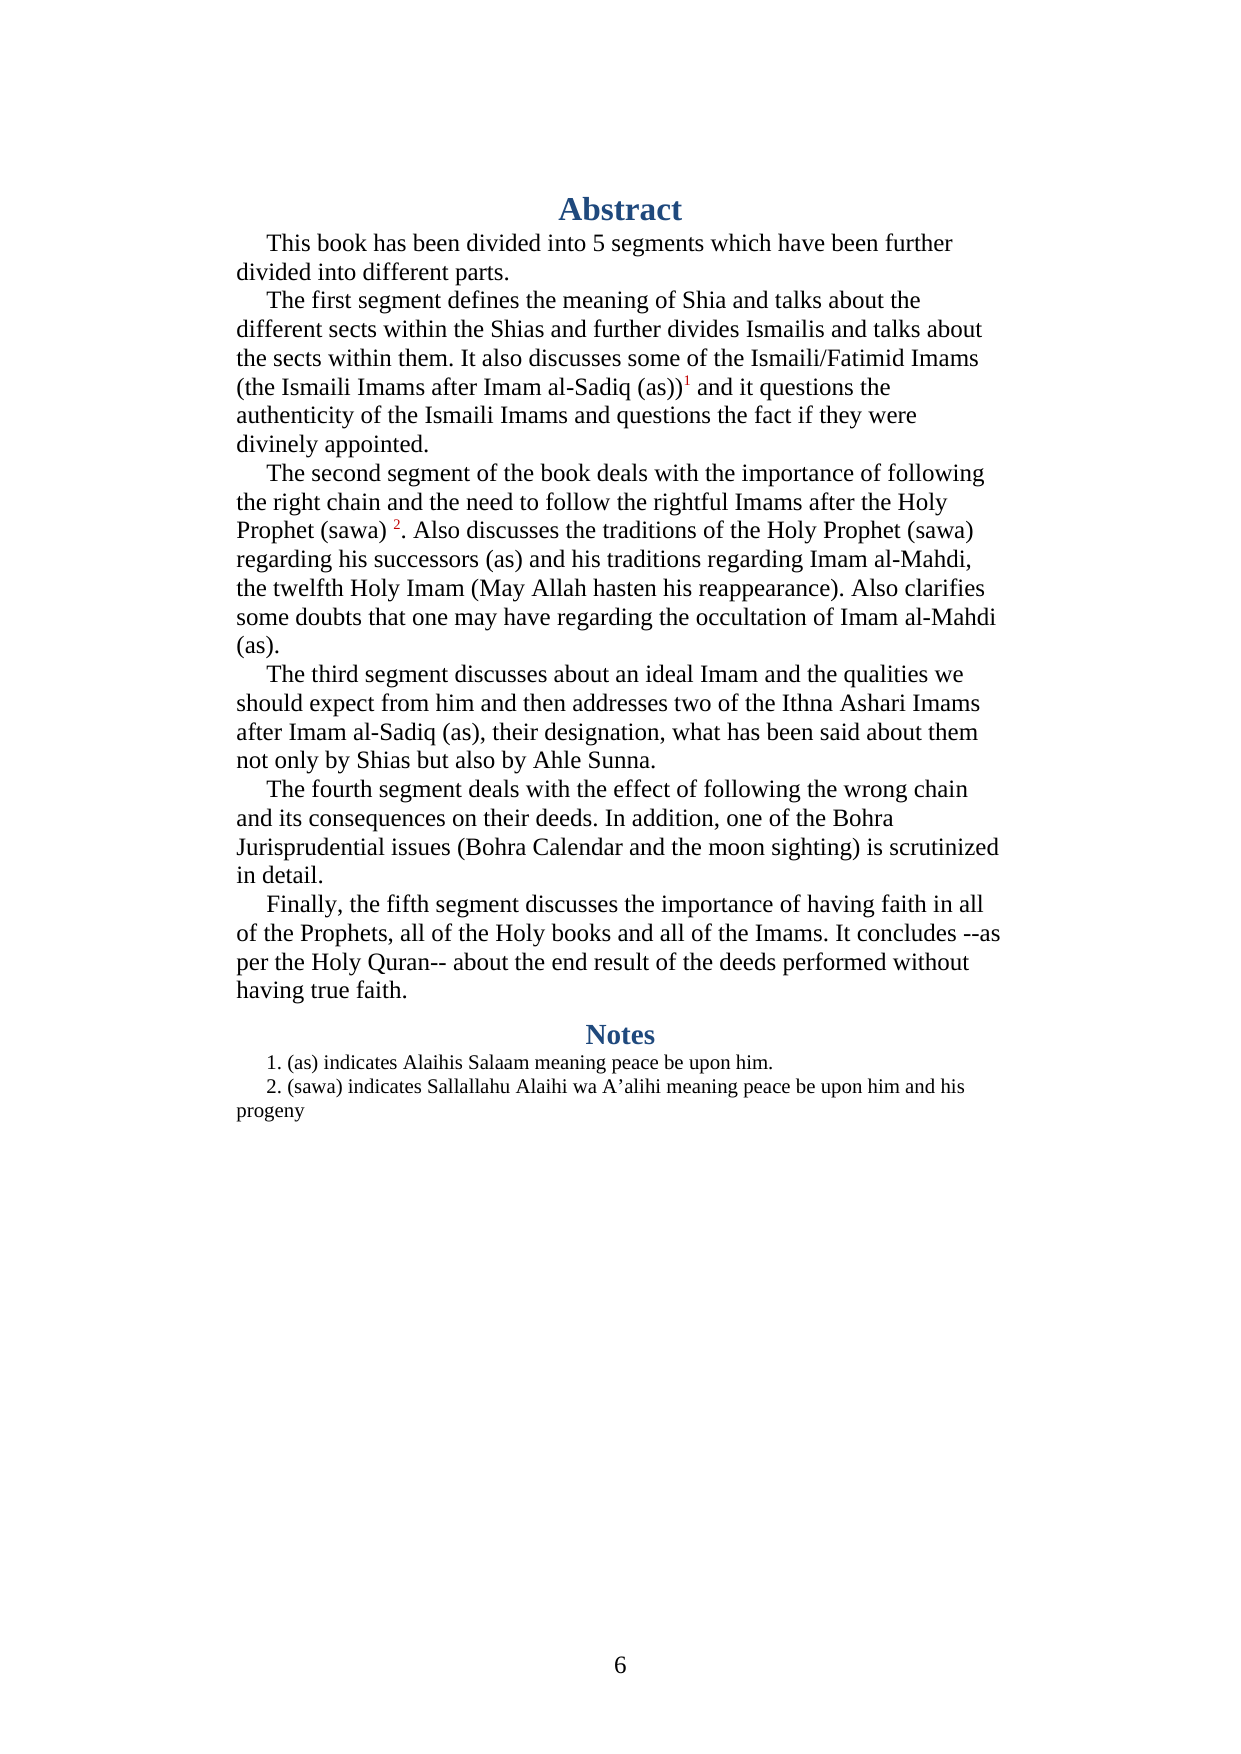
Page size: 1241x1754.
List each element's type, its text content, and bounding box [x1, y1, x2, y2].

subtitle Notes [236, 1017, 1004, 1050]
text 1. (as) indicates Alaihis Salaam meaning peace be upon him. [236, 1050, 1004, 1074]
text The second segment of the book deals with the importance of following the right chain and the need to follow the rightful Imams after the Holy Prophet (sawa) 2. Also discusses the traditions of the Holy Prophet (sawa) regarding his successors (as) and his traditions regarding Imam al-Mahdi, the twelfth Holy Imam (May Allah hasten his reappearance). Also clarifies some doubts that one may have regarding the occultation of Imam al-Mahdi (as). [236, 458, 1004, 659]
text Finally, the fifth segment discusses the importance of having faith in all of the Prophets, all of the Holy books and all of the Imams. It concludes --as per the Holy Quran-- about the end result of the deeds performed without having true faith. [236, 889, 1004, 1004]
text 2. (sawa) indicates Sallallahu Alaihi wa A’alihi meaning peace be upon him and his progeny [236, 1074, 1004, 1122]
text This book has been divided into 5 segments which have been further divided into different parts. [236, 228, 1004, 286]
text The fourth segment deals with the effect of following the wrong chain and its consequences on their deeds. In addition, one of the Bohra Jurisprudential issues (Bohra Calendar and the moon sighting) is scrutinized in detail. [236, 774, 1004, 889]
text The third segment discusses about an ideal Imam and the qualities we should expect from him and then addresses two of the Ithna Ashari Imams after Imam al-Sadiq (as), their designation, what has been said about them not only by Shias but also by Ahle Sunna. [236, 659, 1004, 774]
text The first segment defines the meaning of Shia and talks about the different sects within the Shias and further divides Ismailis and talks about the sects within them. It also discusses some of the Ismaili/Fatimid Imams (the Ismaili Imams after Imam al-Sadiq (as))1 and it questions the authenticity of the Ismaili Imams and questions the fact if they were divinely appointed. [236, 286, 1004, 458]
subtitle Abstract [236, 190, 1004, 228]
